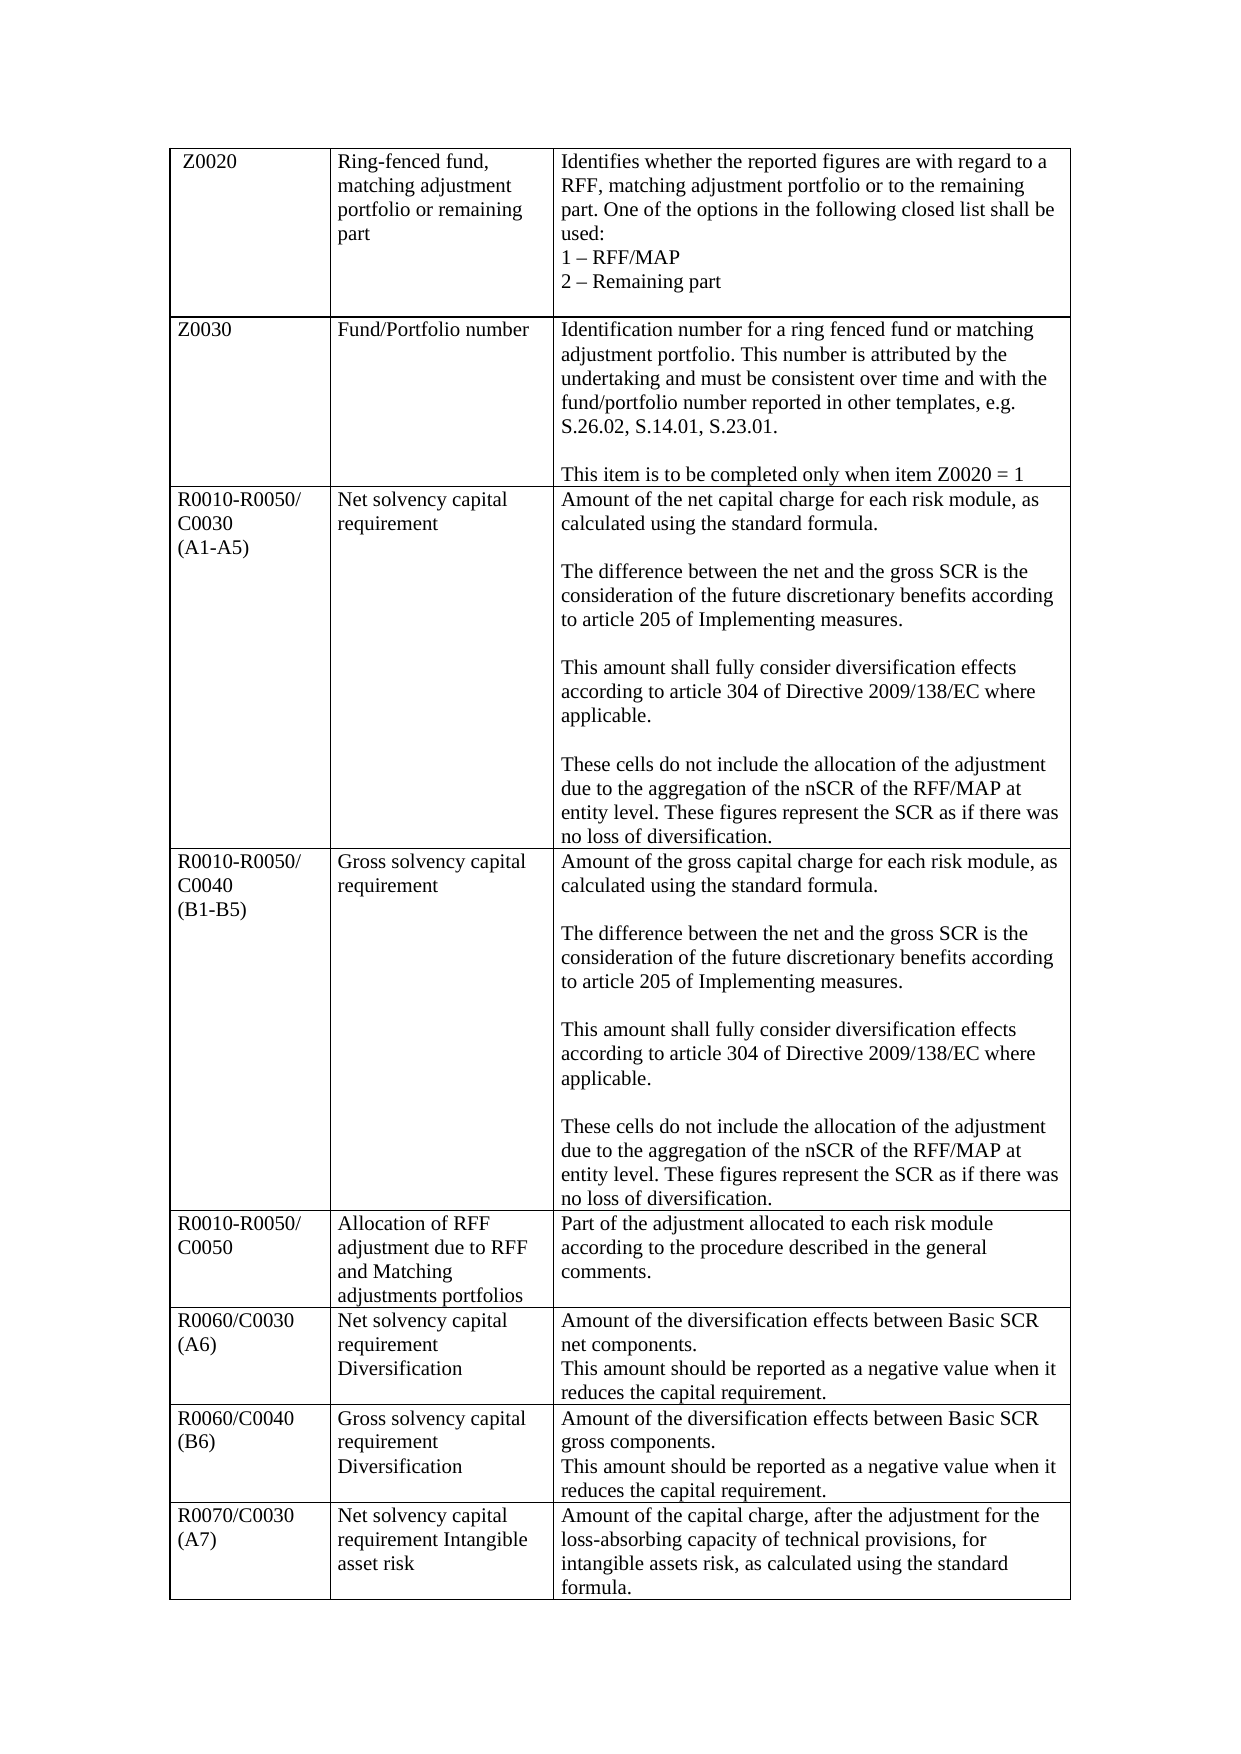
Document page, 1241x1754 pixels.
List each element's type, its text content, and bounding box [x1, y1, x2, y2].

table_cell Net solvency capital requirement Intangible asset risk [331, 1503, 553, 1599]
table_cell Amount of the gross capital charge for each risk module, as calculated using the standard formula. The difference between the net and the gross SCR is the consideration of the future discretionary benefits according to article 205 of Implementing measures. This amount shall fully consider diversification effects according to article 304 of Directive 2009/138/EC where applicable. These cells do not include the allocation of the adjustment due to the aggregation of the nSCR of the RFF/MAP at entity level. These figures represent the SCR as if there was no loss of diversification. [554, 849, 1070, 1210]
table_cell R0010-R0050/ C0050 [171, 1211, 330, 1307]
table_cell Z0020 [171, 149, 330, 316]
table_cell Z0030 [171, 318, 330, 486]
table_cell Net solvency capital requirement [331, 487, 553, 848]
table_cell Gross solvency capital requirement [331, 849, 553, 1210]
table_cell Amount of the diversification effects between Basic SCR net components. This amount should be reported as a negative value when it reduces the capital requirement. [554, 1308, 1070, 1404]
table_cell Amount of the net capital charge for each risk module, as calculated using the standard formula. The difference between the net and the gross SCR is the consideration of the future discretionary benefits according to article 205 of Implementing measures. This amount shall fully consider diversification effects according to article 304 of Directive 2009/138/EC where applicable. These cells do not include the allocation of the adjustment due to the aggregation of the nSCR of the RFF/MAP at entity level. These figures represent the SCR as if there was no loss of diversification. [554, 487, 1070, 848]
table_cell Amount of the capital charge, after the adjustment for the loss-absorbing capacity of technical provisions, for intangible assets risk, as calculated using the standard formula. [554, 1503, 1070, 1599]
table_cell Amount of the diversification effects between Basic SCR gross components. This amount should be reported as a negative value when it reduces the capital requirement. [554, 1405, 1070, 1502]
table_cell Ring-fenced fund, matching adjustment portfolio or remaining part [331, 149, 553, 316]
table_cell Gross solvency capital requirement Diversification [331, 1405, 553, 1502]
table_cell Identifies whether the reported figures are with regard to a RFF, matching adjustment portfolio or to the remaining part. One of the options in the following closed list shall be used: 1 – RFF/MAP 2 – Remaining part [554, 149, 1070, 316]
table_cell R0060/C0030 (A6) [171, 1308, 330, 1404]
table_cell Identification number for a ring fenced fund or matching adjustment portfolio. This number is attributed by the undertaking and must be consistent over time and with the fund/portfolio number reported in other templates, e.g. S.26.02, S.14.01, S.23.01. This item is to be completed only when item Z0020 = 1 [554, 318, 1070, 486]
table_cell Net solvency capital requirement Diversification [331, 1308, 553, 1404]
table_cell R0070/C0030 (A7) [171, 1503, 330, 1599]
table_cell Fund/Portfolio number [331, 318, 553, 486]
table_cell R0010-R0050/ C0030 (A1-A5) [171, 487, 330, 848]
table_cell Allocation of RFF adjustment due to RFF and Matching adjustments portfolios [331, 1211, 553, 1307]
table_cell Part of the adjustment allocated to each risk module according to the procedure described in the general comments. [554, 1211, 1070, 1307]
table_cell R0010-R0050/ C0040 (B1-B5) [171, 849, 330, 1210]
table_cell R0060/C0040 (B6) [171, 1405, 330, 1502]
